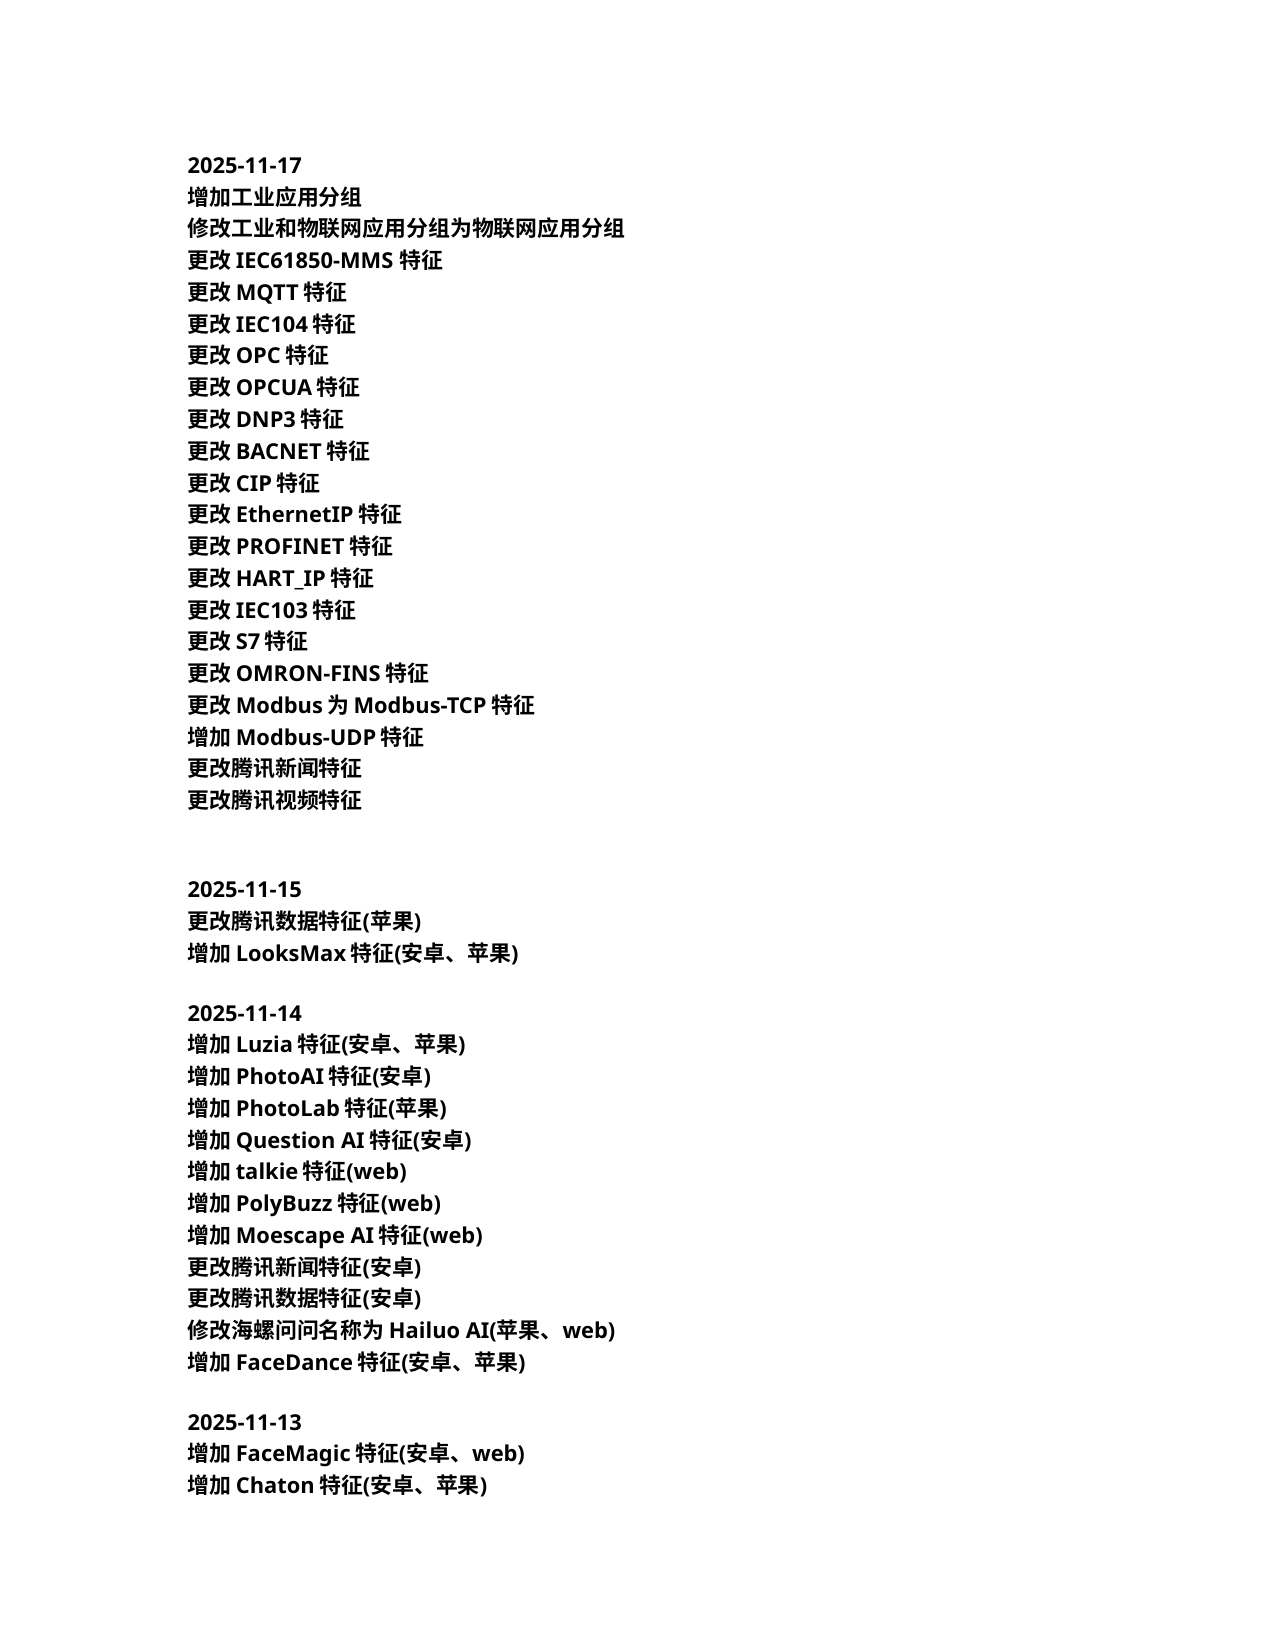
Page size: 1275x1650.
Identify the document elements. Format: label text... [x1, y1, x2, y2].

text 增加PolyBuzz特征(web) [187, 1186, 1087, 1218]
text 更改DNP3特征 [187, 402, 1087, 434]
text 2025-11-13 [187, 1407, 1087, 1436]
text 更改EthernetIP特征 [187, 497, 1087, 529]
text 更改HART_IP特征 [187, 561, 1087, 593]
text 2025-11-15 [187, 874, 1087, 904]
text 增加FaceMagic特征(安卓、web) [187, 1436, 1087, 1468]
text 更改S7特征 [187, 624, 1087, 656]
text 更改OMRON-FINS特征 [187, 656, 1087, 688]
text 增加工业应用分组 [187, 180, 1087, 211]
text 增加Modbus-UDP特征 [187, 720, 1087, 751]
text 更改BACNET特征 [187, 434, 1087, 466]
text 增加FaceDance特征(安卓、苹果) [187, 1345, 1087, 1377]
text 更改OPC特征 [187, 338, 1087, 370]
text 更改CIP特征 [187, 466, 1087, 497]
text 更改IEC103特征 [187, 593, 1087, 624]
text 更改腾讯新闻特征 [187, 751, 1087, 783]
text 增加Question AI特征(安卓) [187, 1123, 1087, 1154]
text 更改Modbus为Modbus-TCP特征 [187, 688, 1087, 720]
text 2025-11-14 [187, 997, 1087, 1027]
text 更改IEC61850-MMS 特征 [187, 243, 1087, 275]
text 增加LooksMax特征(安卓、苹果) [187, 936, 1087, 968]
text 更改腾讯新闻特征(安卓) [187, 1250, 1087, 1281]
text 更改腾讯数据特征(苹果) [187, 904, 1087, 936]
text 修改工业和物联网应用分组为物联网应用分组 [187, 211, 1087, 243]
text 更改IEC104特征 [187, 307, 1087, 338]
text 增加Luzia特征(安卓、苹果) [187, 1027, 1087, 1059]
text 增加Chaton特征(安卓、苹果) [187, 1468, 1087, 1500]
text 增加PhotoLab特征(苹果) [187, 1091, 1087, 1123]
text 增加PhotoAI特征(安卓) [187, 1059, 1087, 1091]
text 2025-11-17 [187, 150, 1087, 180]
text 更改腾讯视频特征 [187, 783, 1087, 815]
text 增加Moescape AI特征(web) [187, 1218, 1087, 1250]
text 更改OPCUA特征 [187, 370, 1087, 402]
text 修改海螺问问名称为Hailuo AI(苹果、web) [187, 1313, 1087, 1345]
text 增加talkie特征(web) [187, 1154, 1087, 1186]
text 更改PROFINET特征 [187, 529, 1087, 561]
text 更改MQTT特征 [187, 275, 1087, 307]
text 更改腾讯数据特征(安卓) [187, 1281, 1087, 1313]
